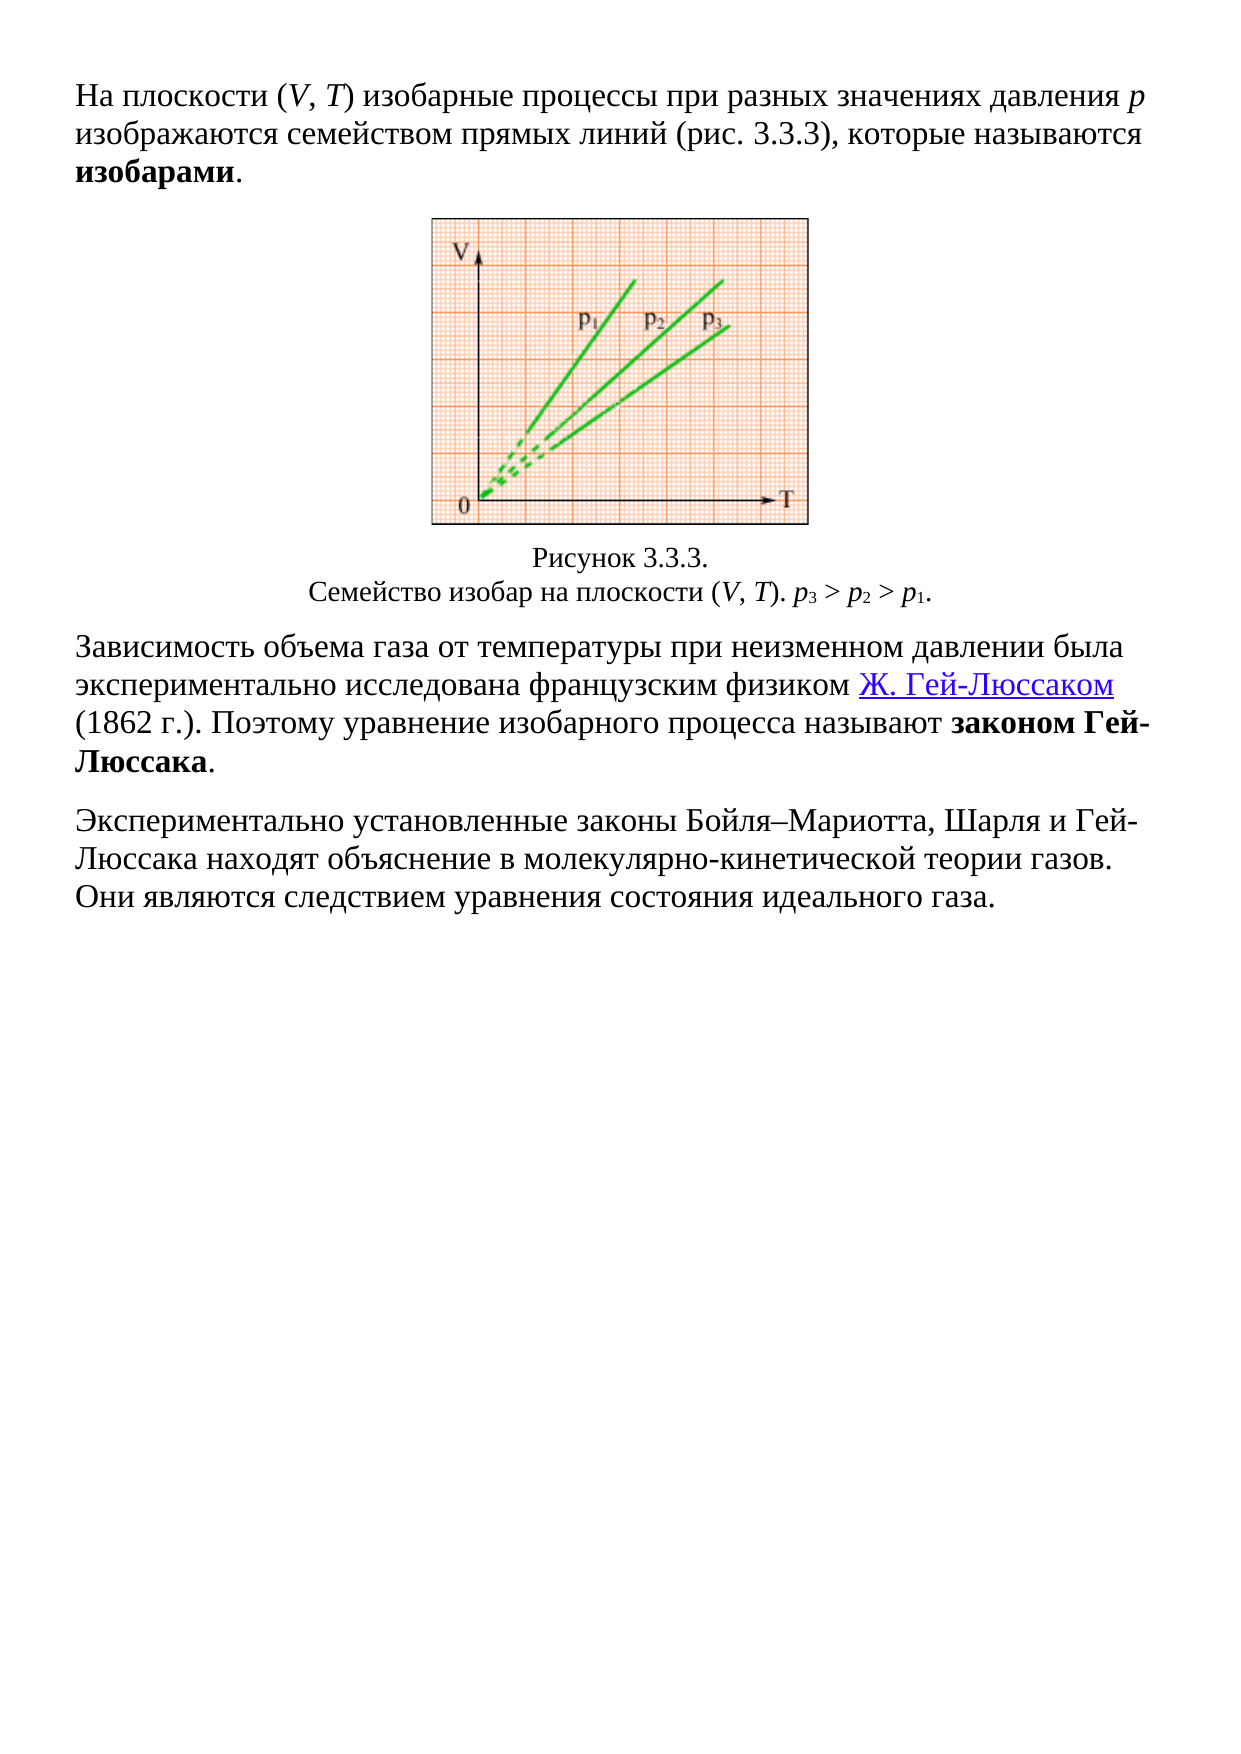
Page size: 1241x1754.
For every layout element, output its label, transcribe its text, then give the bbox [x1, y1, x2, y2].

picture [431, 218, 809, 525]
text Зависимость объема газа от температуры при неизменном давлении была экспериментально исследована французским физиком Ж. Гей-Люссаком (1862 г.). Поэтому уравнение изобарного процесса называют законом Гей-Люссака. [75, 626, 1165, 779]
table_header [75, 211, 1165, 533]
table_cell Рисунок 3.3.3. Семейство изобар на плоскости (V, T). p3 > p2 > p1. [75, 533, 1165, 615]
text Экспериментально установленные законы Бойля–Мариотта, Шарля и Гей-Люссака находят объяснение в молекулярно-кинетической теории газов. Они являются следствием уравнения состояния идеального газа. [75, 800, 1165, 915]
text На плоскости (V, T) изобарные процессы при разных значениях давления p изображаются семейством прямых линий (рис. 3.3.3), которые называются изобарами. [75, 75, 1165, 190]
